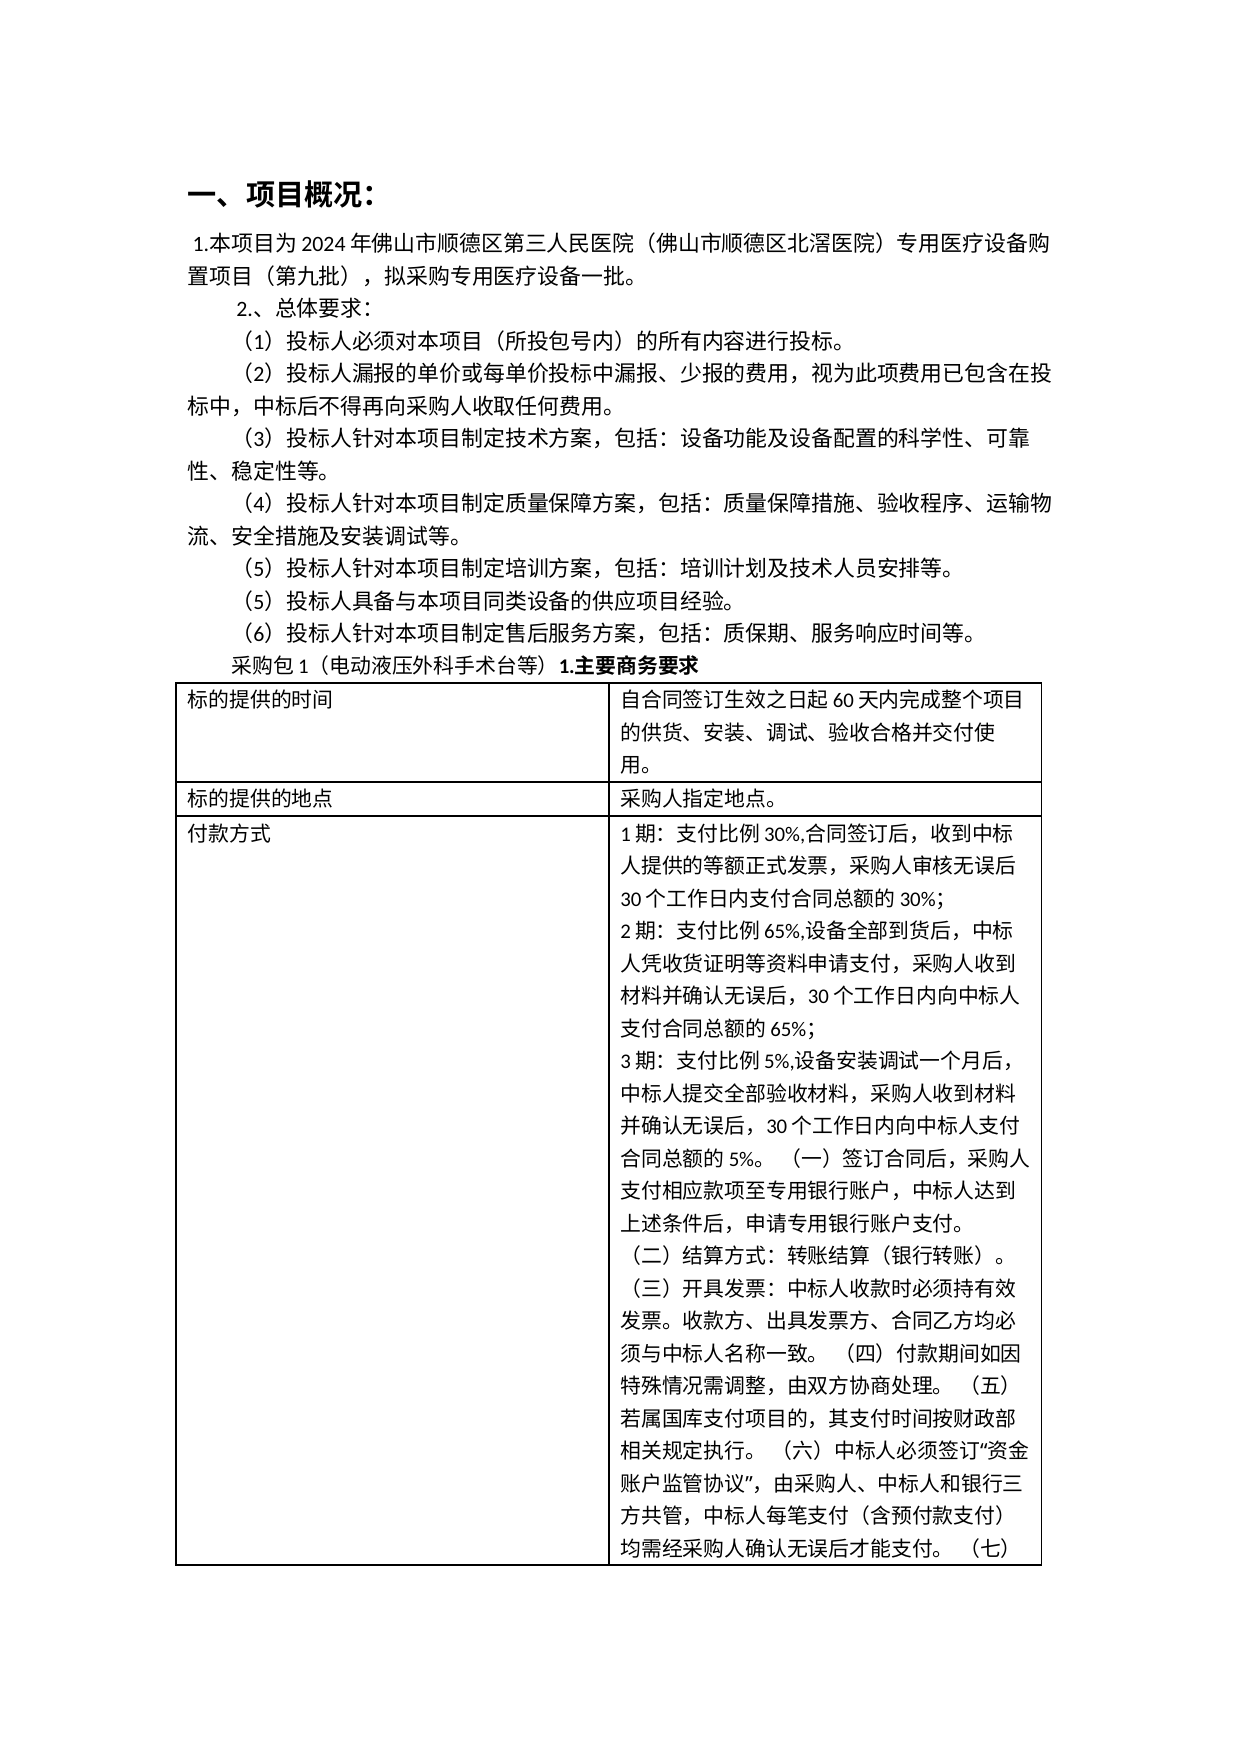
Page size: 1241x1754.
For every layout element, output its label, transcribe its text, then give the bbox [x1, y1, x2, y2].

text （5）投标人具备与本项目同类设备的供应项目经验。 [187, 584, 1053, 617]
text （1）投标人必须对本项目（所投包号内）的所有内容进行投标。 [187, 324, 1053, 357]
table_cell 付款方式 [177, 817, 608, 1564]
text 一、项目概况： [187, 162, 1053, 227]
text （4）投标人针对本项目制定质量保障方案，包括：质量保障措施、验收程序、运输物流、安全措施及安装调试等。 [187, 487, 1053, 552]
text 2.、总体要求： [187, 292, 1053, 324]
text （3）投标人针对本项目制定技术方案，包括：设备功能及设备配置的科学性、可靠性、稳定性等。 [187, 422, 1053, 487]
text 1.本项目为2024年佛山市顺德区第三人民医院（佛山市顺德区北滘医院）专用医疗设备购置项目（第九批），拟采购专用医疗设备一批。 [187, 227, 1053, 292]
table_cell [610, 817, 1041, 1564]
table_header 标的提供的时间 [177, 684, 608, 781]
text 采购包1（电动液压外科手术台等）1.主要商务要求 [187, 649, 1053, 682]
table_cell 标的提供的地点 [177, 783, 608, 815]
text （6）投标人针对本项目制定售后服务方案，包括：质保期、服务响应时间等。 [187, 617, 1053, 649]
table_header 自合同签订生效之日起60天内完成整个项目的供货、安装、调试、验收合格并交付使用。 [610, 684, 1041, 781]
text （2）投标人漏报的单价或每单价投标中漏报、少报的费用，视为此项费用已包含在投标中，中标后不得再向采购人收取任何费用。 [187, 357, 1053, 422]
text （5）投标人针对本项目制定培训方案，包括：培训计划及技术人员安排等。 [187, 552, 1053, 584]
table_cell 采购人指定地点。 [610, 783, 1041, 815]
